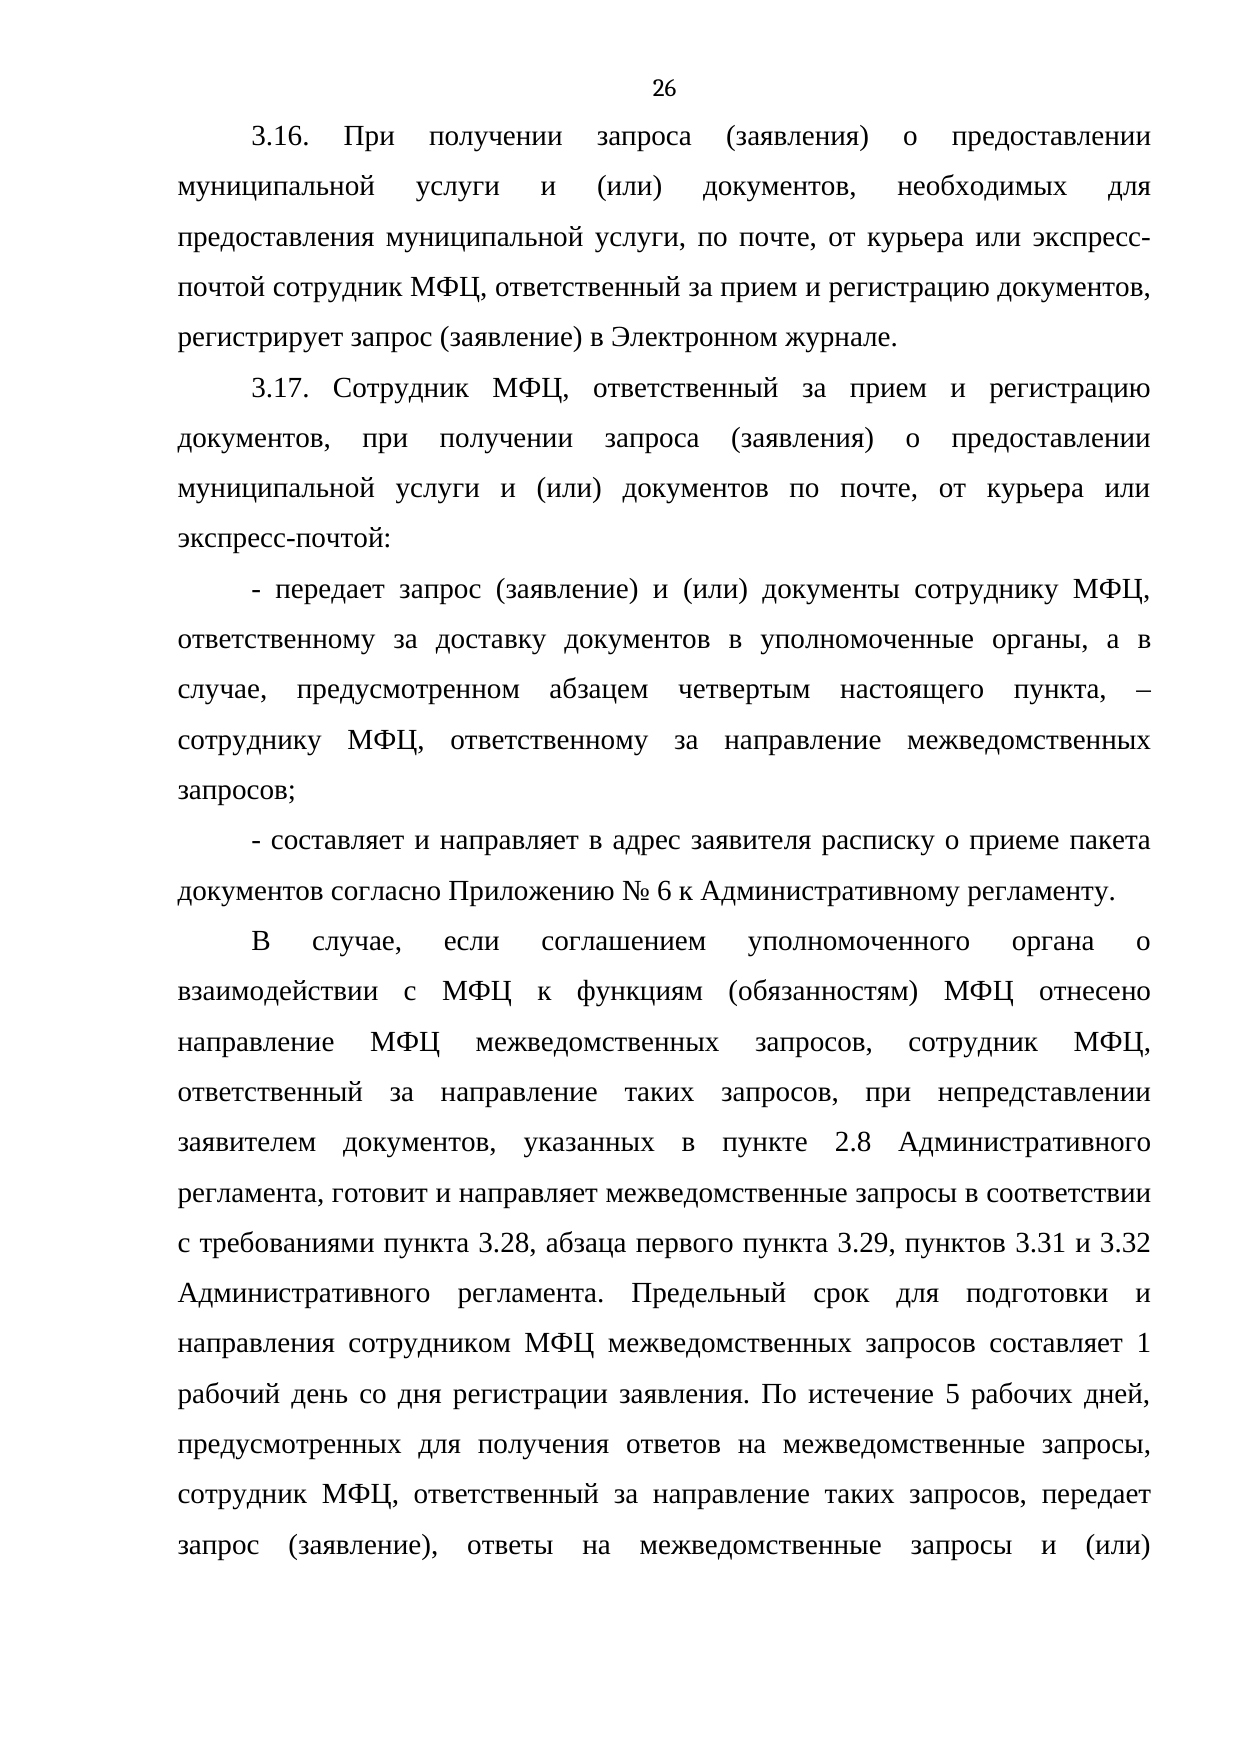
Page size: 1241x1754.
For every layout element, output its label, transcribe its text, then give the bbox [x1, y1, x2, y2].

text 3.17. Сотрудник МФЦ, ответственный за прием и регистрацию документов, при получении запроса (заявления) о предоставлении муниципальной услуги и (или) документов по почте, от курьера или экспресс-почтой: [177, 370, 1152, 554]
text - составляет и направляет в адрес заявителя расписку о приеме пакета документов согласно Приложению № 6 к Административному регламенту. [177, 822, 1152, 906]
text - передает запрос (заявление) и (или) документы сотруднику МФЦ, ответственному за доставку документов в уполномоченные органы, а в случае, предусмотренном абзацем четвертым настоящего пункта, – сотруднику МФЦ, ответственному за направление межведомственных запросов; [177, 571, 1152, 806]
text 3.16. При получении запроса (заявления) о предоставлении муниципальной услуги и (или) документов, необходимых для предоставления муниципальной услуги, по почте, от курьера или экспресс-почтой сотрудник МФЦ, ответственный за прием и регистрацию документов, регистрирует запрос (заявление) в Электронном журнале. [177, 118, 1152, 353]
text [177, 923, 1152, 1560]
